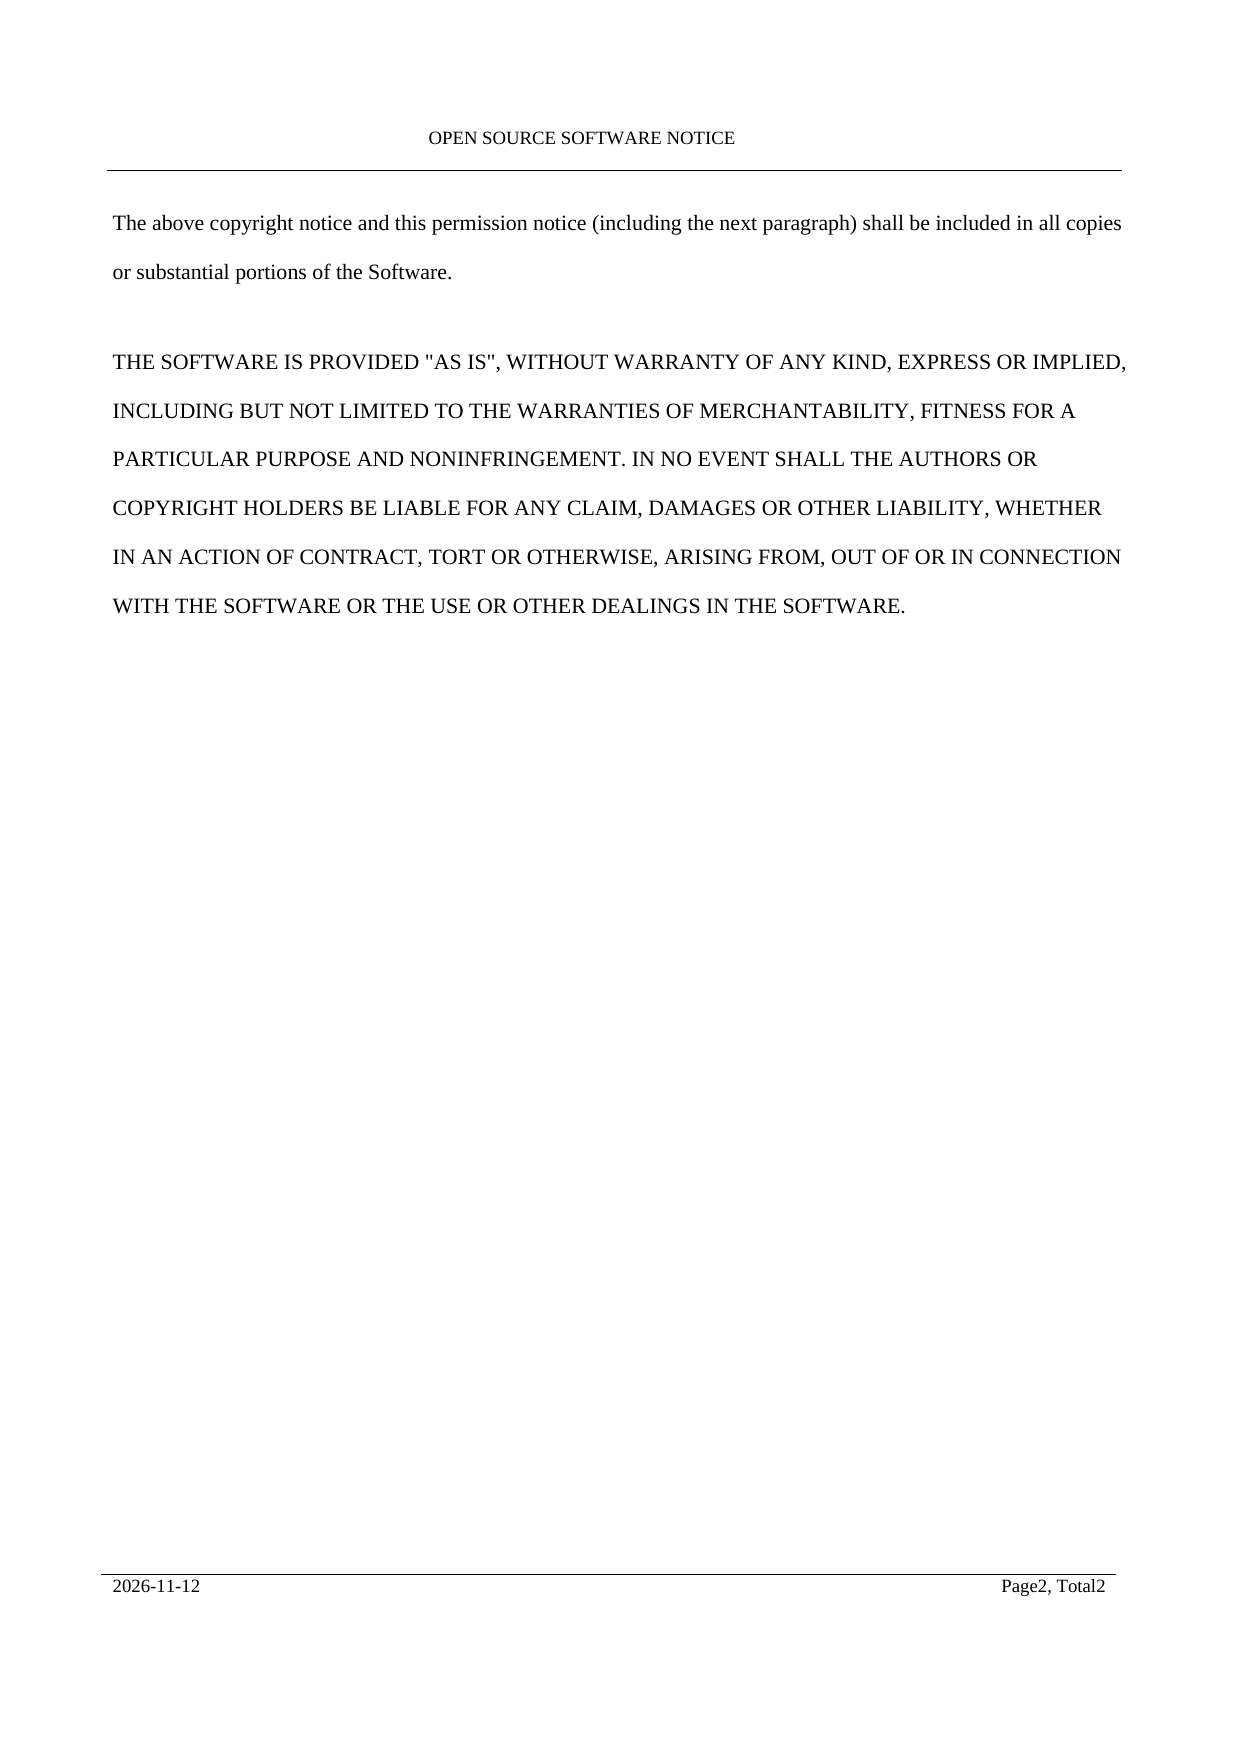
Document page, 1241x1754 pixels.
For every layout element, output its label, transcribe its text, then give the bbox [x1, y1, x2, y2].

text The above copyright notice and this permission notice (including the next paragraph) shall be included in all copies or substantial portions of the Software. [112, 206, 1128, 288]
text THE SOFTWARE IS PROVIDED "AS IS", WITHOUT WARRANTY OF ANY KIND, EXPRESS OR IMPLIED, INCLUDING BUT NOT LIMITED TO THE WARRANTIES OF MERCHANTABILITY, FITNESS FOR A PARTICULAR PURPOSE AND NONINFRINGEMENT. IN NO EVENT SHALL THE AUTHORS OR COPYRIGHT HOLDERS BE LIABLE FOR ANY CLAIM, DAMAGES OR OTHER LIABILITY, WHETHER IN AN ACTION OF CONTRACT, TORT OR OTHERWISE, ARISING FROM, OUT OF OR IN CONNECTION WITH THE SOFTWARE OR THE USE OR OTHER DEALINGS IN THE SOFTWARE. [112, 345, 1128, 622]
